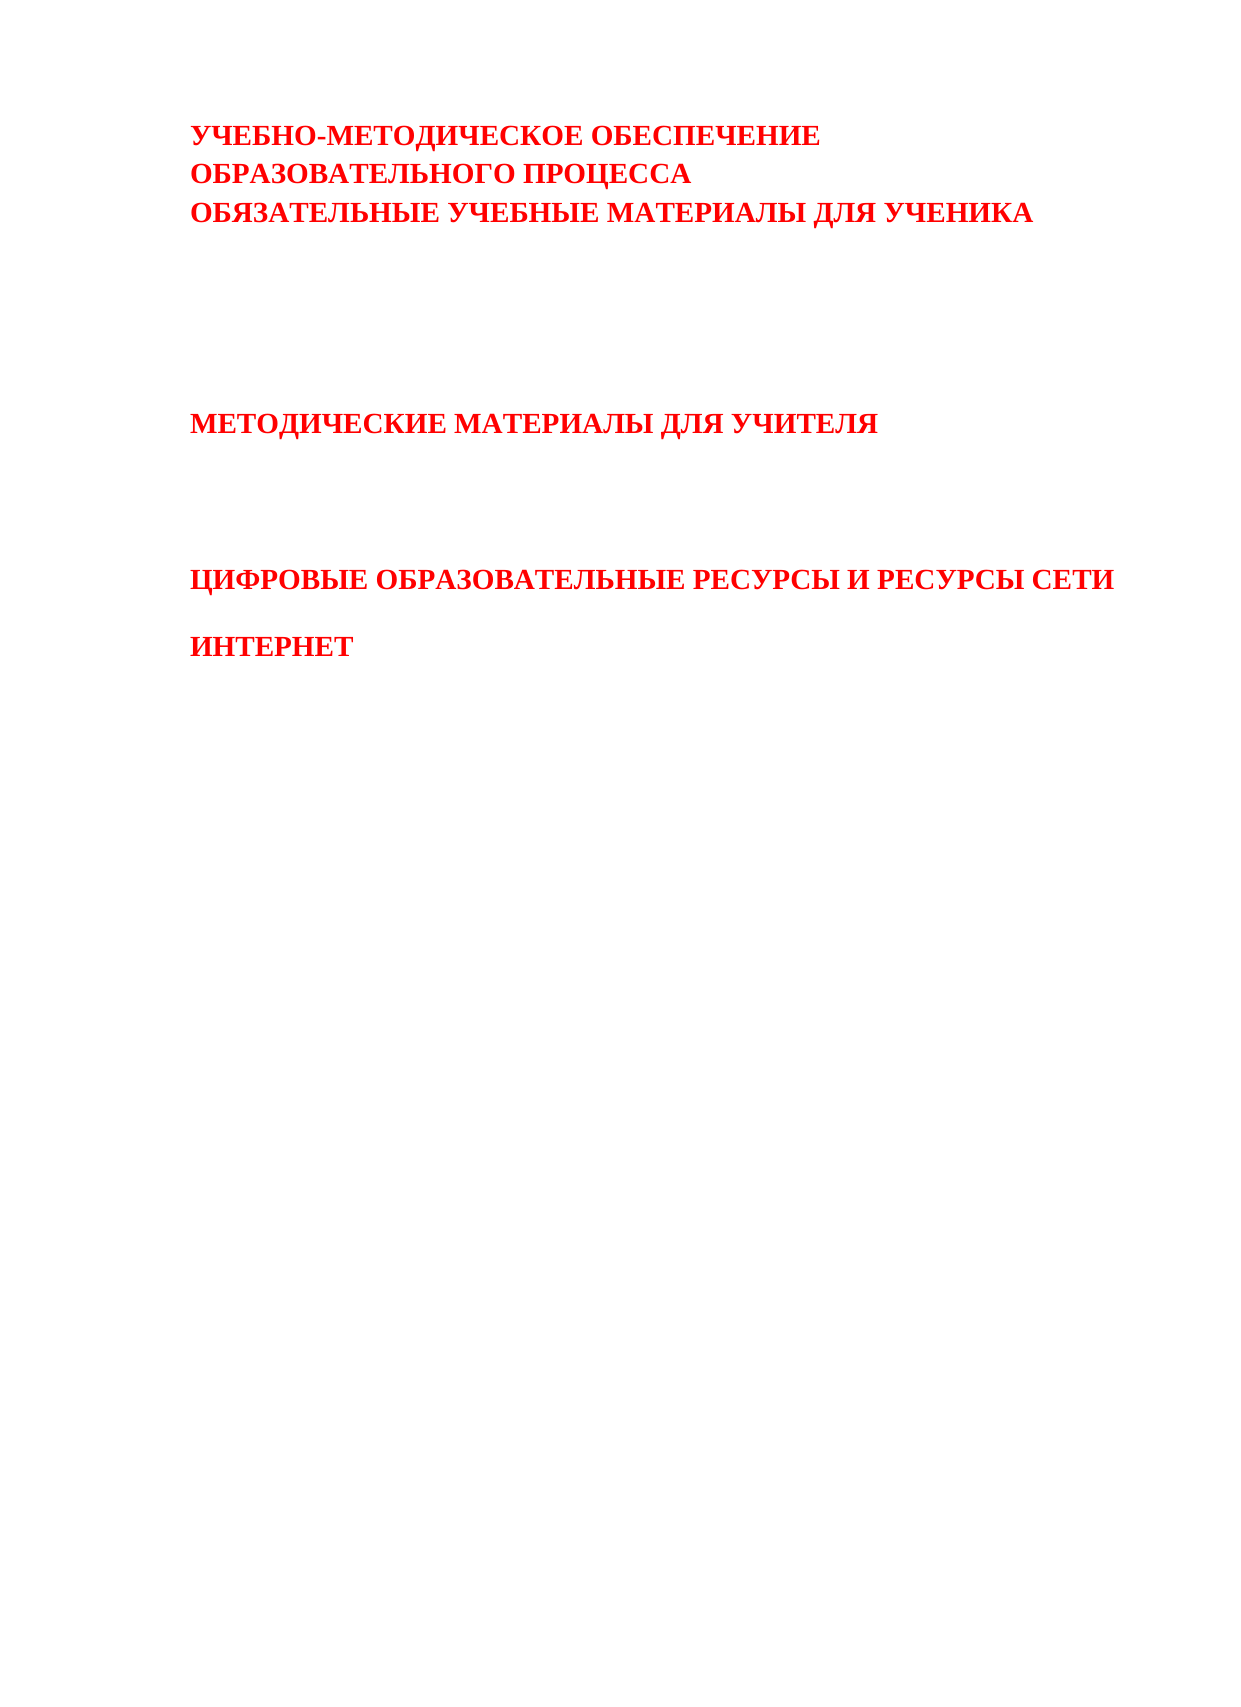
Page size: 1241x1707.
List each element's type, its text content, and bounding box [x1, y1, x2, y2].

text МЕТОДИЧЕСКИЕ МАТЕРИАЛЫ ДЛЯ УЧИТЕЛЯ [190, 407, 1152, 440]
text ОБЯЗАТЕЛЬНЫЕ УЧЕБНЫЕ МАТЕРИАЛЫ ДЛЯ УЧЕНИКА [190, 195, 1152, 229]
text ЦИФРОВЫЕ ОБРАЗОВАТЕЛЬНЫЕ РЕСУРСЫ И РЕСУРСЫ СЕТИ ИНТЕРНЕТ [190, 562, 1152, 662]
text УЧЕБНО-МЕТОДИЧЕСКОЕ ОБЕСПЕЧЕНИЕ ОБРАЗОВАТЕЛЬНОГО ПРОЦЕССА [190, 118, 1152, 190]
